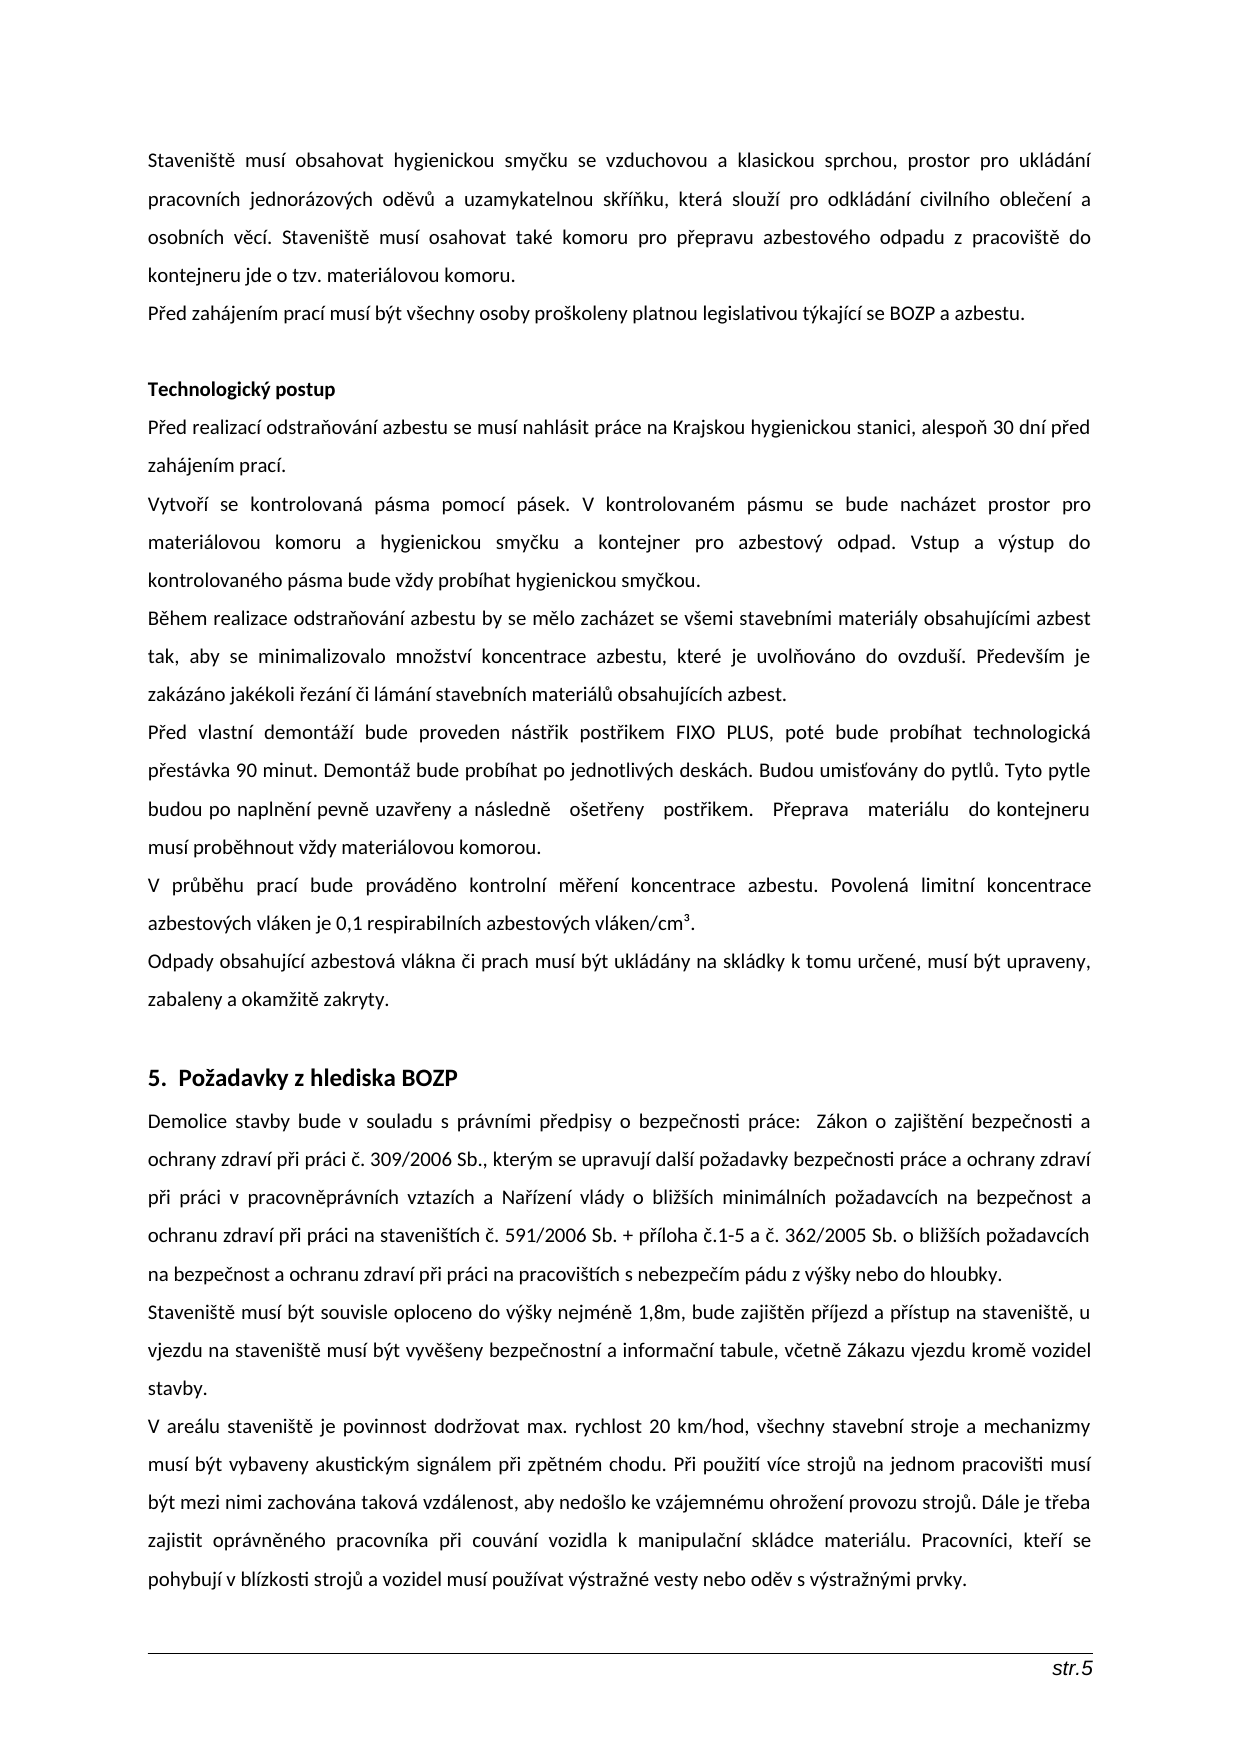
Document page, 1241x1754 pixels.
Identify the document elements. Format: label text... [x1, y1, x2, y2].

text Staveniště musí obsahovat hygienickou smyčku se vzduchovou a klasickou sprchou, prostor pro ukládání pracovních jednorázových oděvů a uzamykatelnou skříňku, která slouží pro odkládání civilního oblečení a osobních věcí. Staveniště musí osahovat také komoru pro přepravu azbestového odpadu z pracoviště do kontejneru jde o tzv. materiálovou komoru. [148, 148, 1093, 287]
text V areálu staveniště je povinnost dodržovat max. rychlost 20 km/hod, všechny stavební stroje a mechanizmy musí být vybaveny akustickým signálem při zpětném chodu. Při použití více strojů na jednom pracovišti musí být mezi nimi zachována taková vzdálenost, aby nedošlo ke vzájemnému ohrožení provozu strojů. Dále je třeba zajistit oprávněného pracovníka při couvání vozidla k manipulační skládce materiálu. Pracovníci, kteří se pohybují v blízkosti strojů a vozidel musí používat výstražné vesty nebo oděv s výstražnými prvky. [148, 1413, 1093, 1591]
text Staveniště musí být souvisle oploceno do výšky nejméně 1,8m, bude zajištěn příjezd a přístup na staveniště, u vjezdu na staveniště musí být vyvěšeny bezpečnostní a informační tabule, včetně Zákazu vjezdu kromě vozidel stavby. [148, 1299, 1093, 1401]
text Demolice stavby bude v souladu s právními předpisy o bezpečnosti práce: Zákon o zajištění bezpečnosti a ochrany zdraví při práci č. 309/2006 Sb., kterým se upravují další požadavky bezpečnosti práce a ochrany zdraví při práci v pracovněprávních vztazích a Nařízení vlády o bližších minimálních požadavcích na bezpečnost a ochranu zdraví při práci na staveništích č. 591/2006 Sb. + příloha č.1-5 a č. 362/2005 Sb. o bližších požadavcích na bezpečnost a ochranu zdraví při práci na pracovištích s nebezpečím pádu z výšky nebo do hloubky. [148, 1108, 1093, 1286]
text Před vlastní demontáží bude proveden nástřik postřikem FIXO PLUS, poté bude probíhat technologická přestávka 90 minut. Demontáž bude probíhat po jednotlivých deskách. Budou umisťovány do pytlů. Tyto pytle budou po naplnění pevně uzavřeny a následně ošetřeny postřikem. Přeprava materiálu do kontejneru musí proběhnout vždy materiálovou komorou. [148, 719, 1093, 859]
text Vytvoří se kontrolovaná pásma pomocí pásek. V kontrolovaném pásmu se bude nacházet prostor pro materiálovou komoru a hygienickou smyčku a kontejner pro azbestový odpad. Vstup a výstup do kontrolovaného pásma bude vždy probíhat hygienickou smyčkou. [148, 491, 1093, 592]
text Odpady obsahující azbestová vlákna či prach musí být ukládány na skládky k tomu určené, musí být upraveny, zabaleny a okamžitě zakryty. [148, 948, 1093, 1012]
text Během realizace odstraňování azbestu by se mělo zacházet se všemi stavebními materiály obsahujícími azbest tak, aby se minimalizovalo množství koncentrace azbestu, které je uvolňováno do ovzduší. Především je zakázáno jakékoli řezání či lámání stavebních materiálů obsahujících azbest. [148, 605, 1093, 707]
text 5. Požadavky z hlediska BOZP [148, 1063, 1093, 1093]
text Před realizací odstraňování azbestu se musí nahlásit práce na Krajskou hygienickou stanici, alespoň 30 dní před zahájením prací. [148, 414, 1093, 478]
text Technologický postup [148, 376, 1093, 402]
text V průběhu prací bude prováděno kontrolní měření koncentrace azbestu. Povolená limitní koncentrace azbestových vláken je 0,1 respirabilních azbestových vláken/cm³. [148, 872, 1093, 936]
text Před zahájením prací musí být všechny osoby proškoleny platnou legislativou týkající se BOZP a azbestu. [148, 300, 1093, 326]
